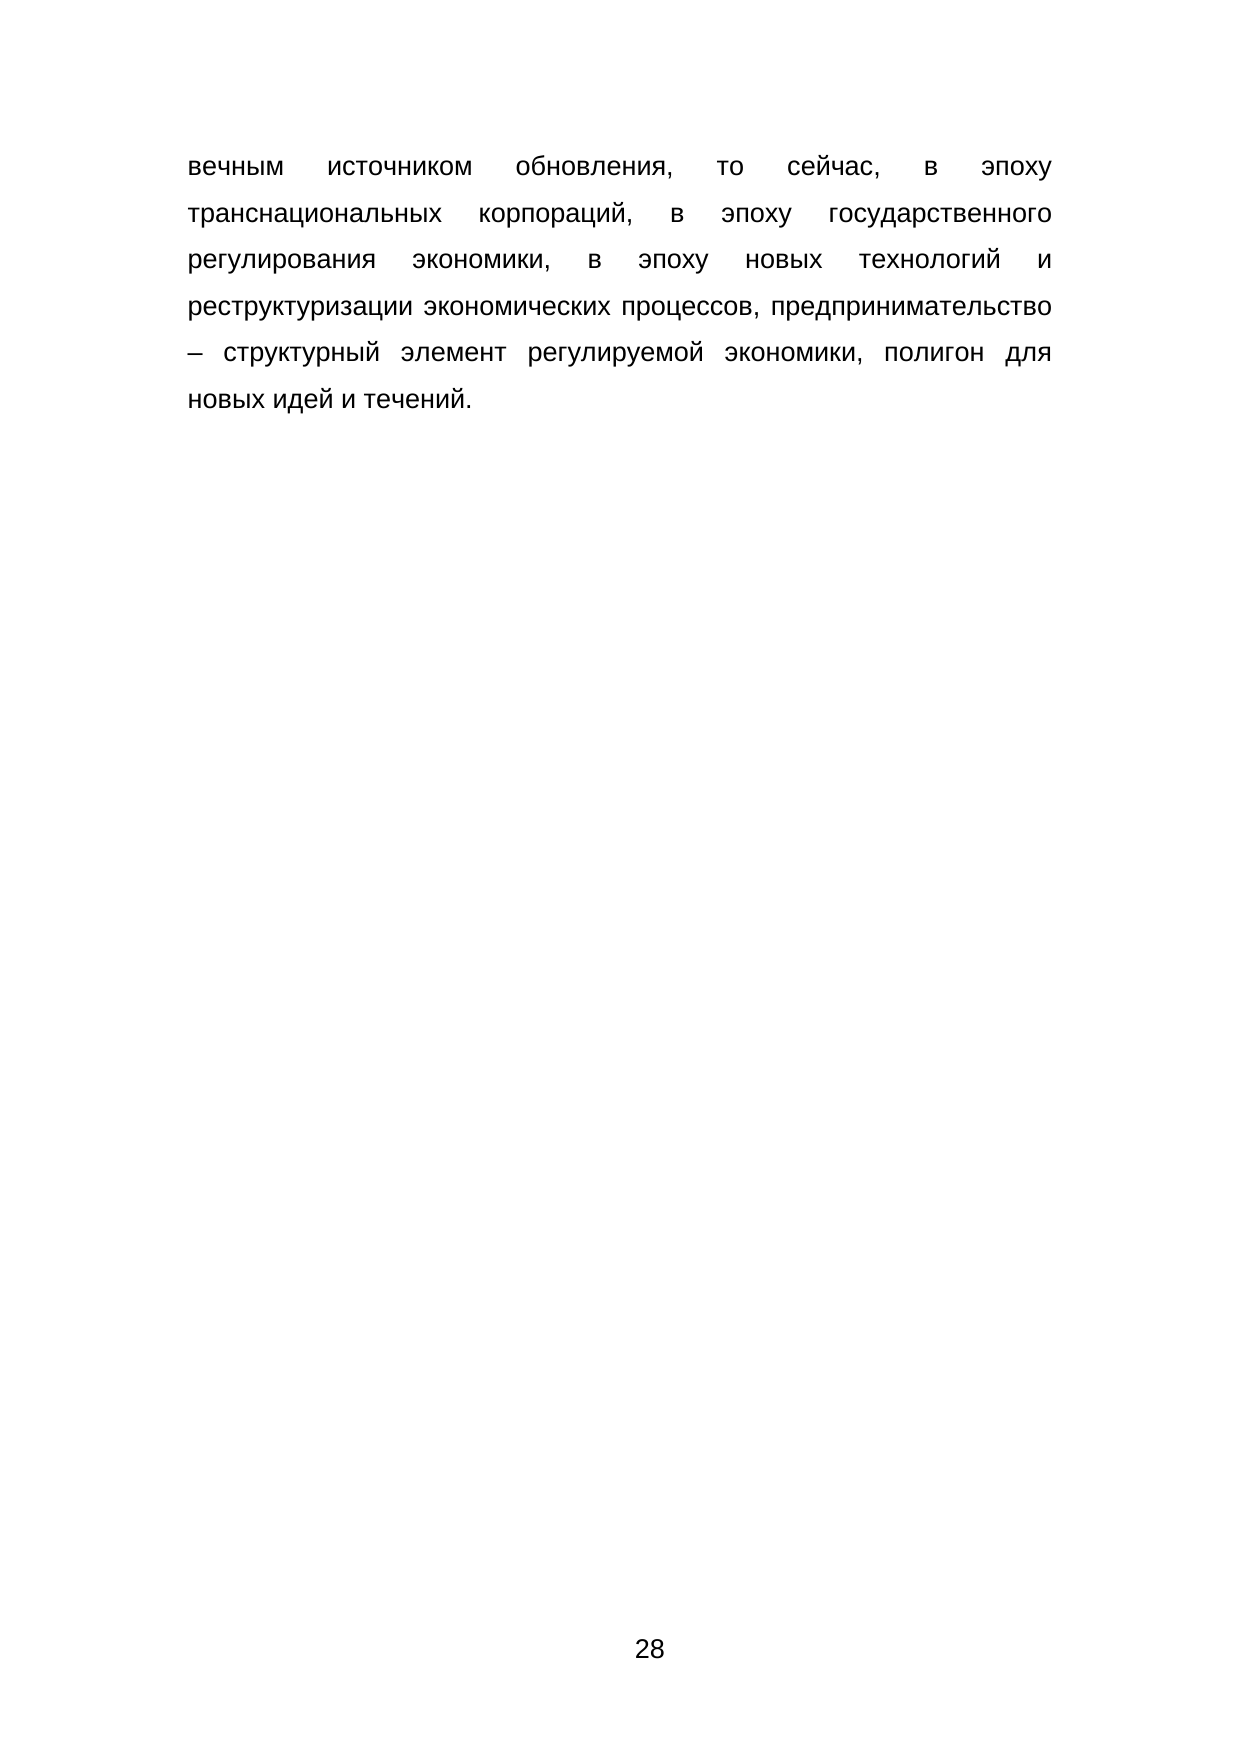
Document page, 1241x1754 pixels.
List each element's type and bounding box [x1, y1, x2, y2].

text [187, 150, 1053, 414]
